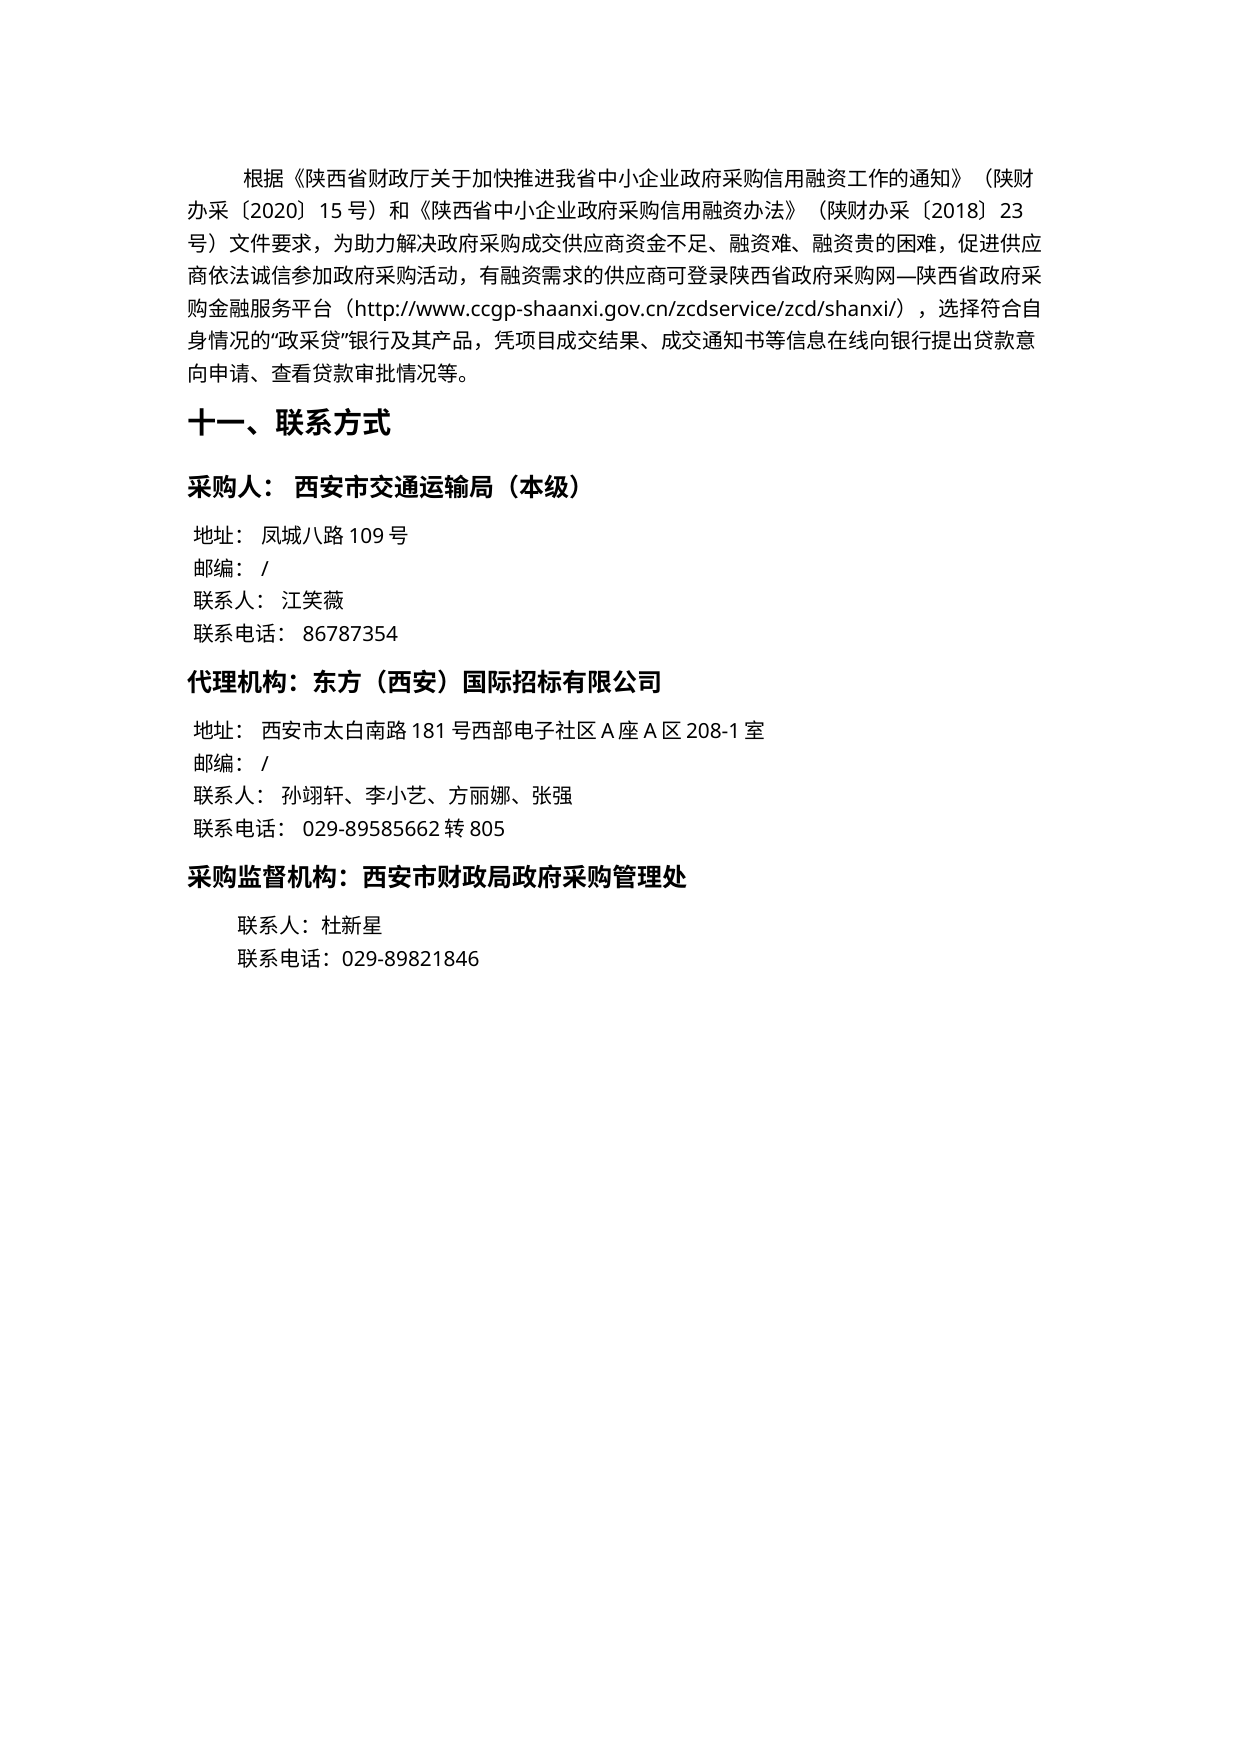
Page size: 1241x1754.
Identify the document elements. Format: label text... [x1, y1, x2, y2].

text 联系人：杜新星 [187, 909, 1053, 942]
text 采购人： 西安市交通运输局（本级） [187, 454, 1053, 519]
text 采购监督机构：西安市财政局政府采购管理处 [187, 844, 1053, 909]
text 邮编： / [187, 552, 1053, 584]
text 联系人： 孙翊轩、李小艺、方丽娜、张强 [187, 779, 1053, 812]
text 根据《陕西省财政厅关于加快推进我省中小企业政府采购信用融资工作的通知》（陕财办采〔2020〕15 号）和《陕西省中小企业政府采购信用融资办法》（陕财办采〔2018〕23 号）文件要求，为助力解决政府采购成交供应商资金不足、融资难、融资贵的困难，促进供应商依法诚信参加政府采购活动，有融资需求的供应商可登录陕西省政府采购网—陕西省政府采购金融服务平台（http://www.ccgp-shaanxi.gov.cn/zcdservice/zcd/shanxi/），选择符合自身情况的“政采贷”银行及其产品，凭项目成交结果、成交通知书等信息在线向银行提出贷款意向申请、查看贷款审批情况等。 [187, 162, 1053, 389]
text 十一、联系方式 [187, 389, 1053, 454]
text 代理机构：东方（西安）国际招标有限公司 [187, 649, 1053, 714]
text 地址： 凤城八路109号 [187, 519, 1053, 552]
text 联系人： 江笑薇 [187, 584, 1053, 617]
text 联系电话： 029-89585662转805 [187, 812, 1053, 844]
text 邮编： / [187, 747, 1053, 779]
text 地址： 西安市太白南路181号西部电子社区A座A区208-1室 [187, 714, 1053, 747]
text 联系电话： 86787354 [187, 617, 1053, 649]
text 联系电话：029-89821846 [187, 942, 1053, 974]
